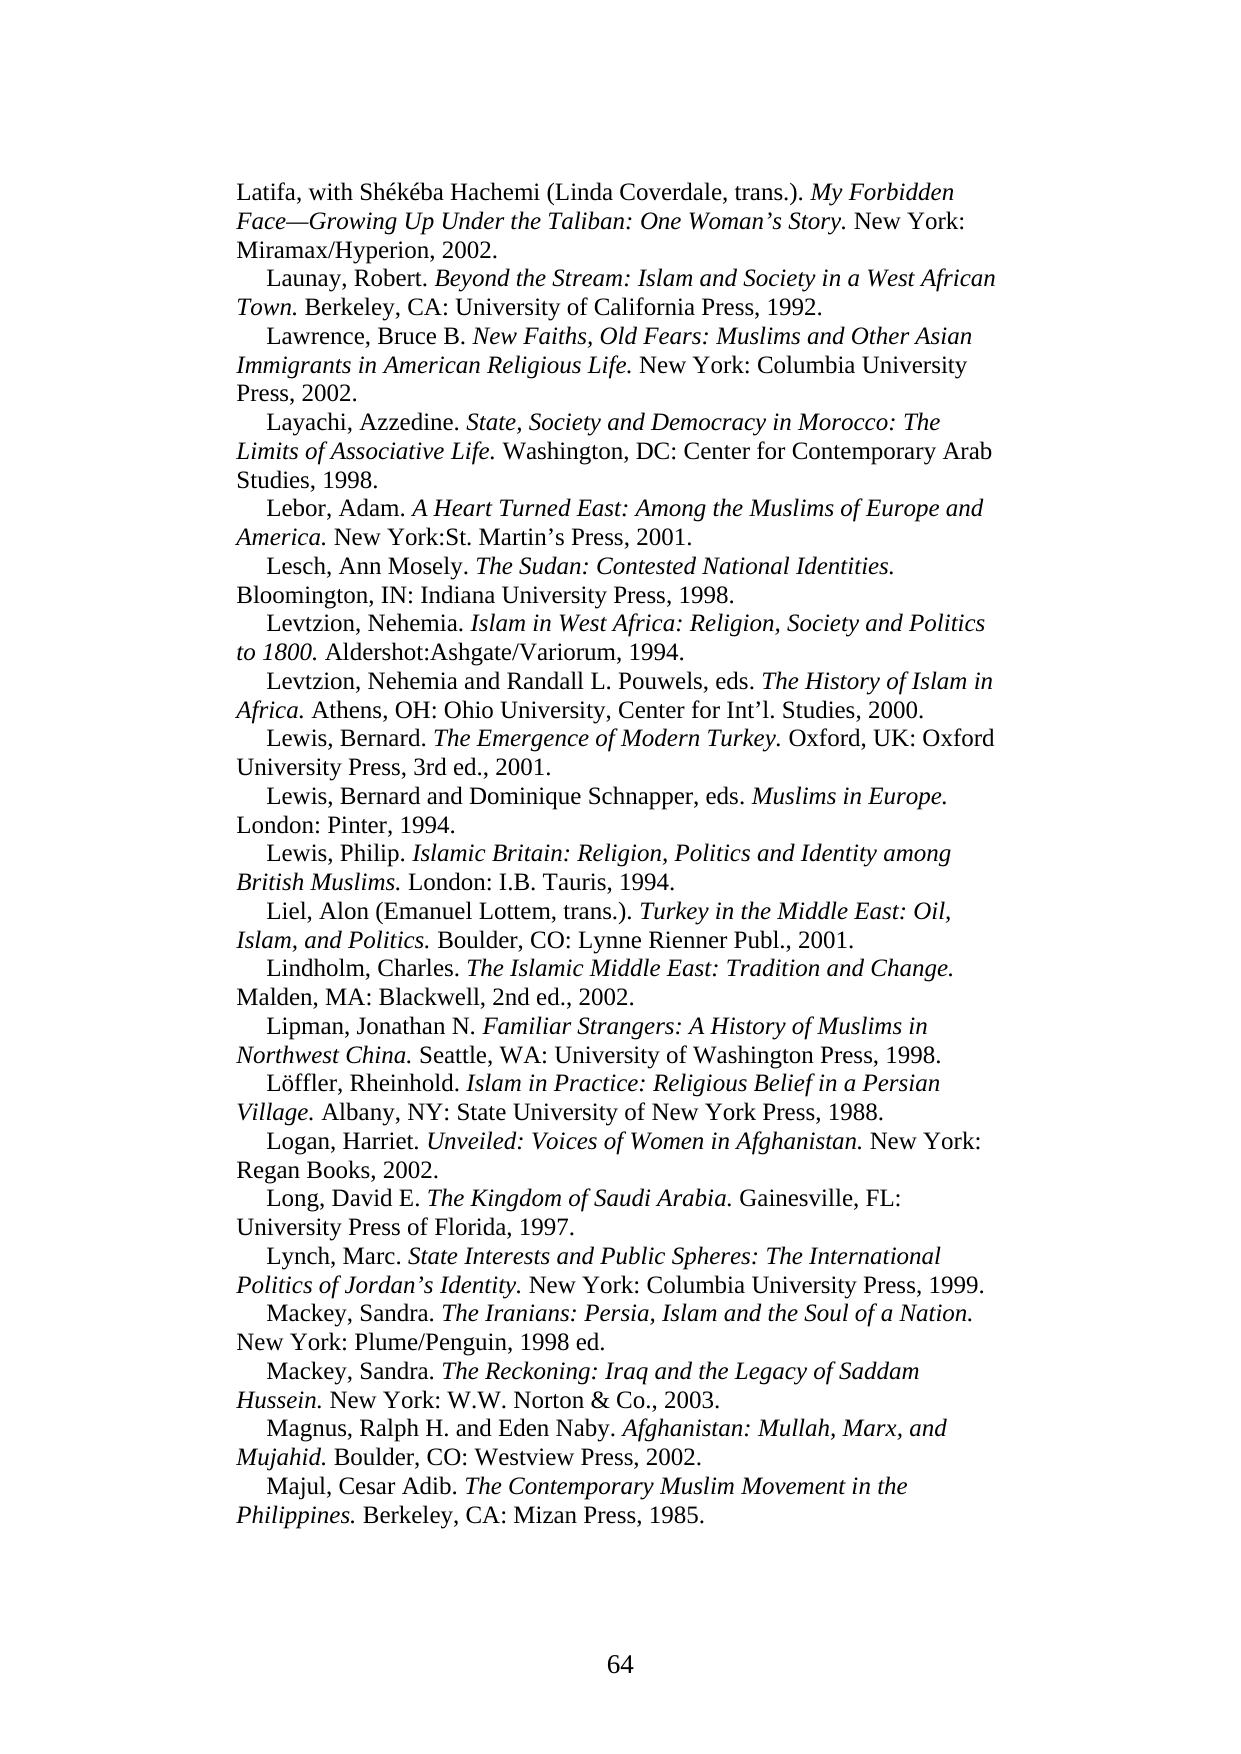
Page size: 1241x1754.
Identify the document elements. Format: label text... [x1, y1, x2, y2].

text Lewis, Philip. Islamic Britain: Religion, Politics and Identity among British Muslims. London: I.B. Tauris, 1994. [236, 838, 1004, 896]
text Lewis, Bernard and Dominique Schnapper, eds. Muslims in Europe. London: Pinter, 1994. [236, 781, 1004, 838]
text Levtzion, Nehemia. Islam in West Africa: Religion, Society and Politics to 1800. Aldershot:Ashgate/Variorum, 1994. [236, 608, 1004, 666]
text Layachi, Azzedine. State, Society and Democracy in Morocco: The Limits of Associative Life. Washington, DC: Center for Contemporary Arab Studies, 1998. [236, 407, 1004, 493]
text Lipman, Jonathan N. Familiar Strangers: A History of Muslims in Northwest China. Seattle, WA: University of Washington Press, 1998. [236, 1011, 1004, 1068]
text Lindholm, Charles. The Islamic Middle East: Tradition and Change. Malden, MA: Blackwell, 2nd ed., 2002. [236, 953, 1004, 1011]
text Latifa, with Shékéba Hachemi (Linda Coverdale, trans.). My Forbidden Face—Growing Up Under the Taliban: One Woman’s Story. New York: Miramax/Hyperion, 2002. [236, 177, 1004, 263]
text Launay, Robert. Beyond the Stream: Islam and Society in a West African Town. Berkeley, CA: University of California Press, 1992. [236, 263, 1004, 321]
text Löffler, Rheinhold. Islam in Practice: Religious Belief in a Persian Village. Albany, NY: State University of New York Press, 1988. [236, 1068, 1004, 1126]
text Lebor, Adam. A Heart Turned East: Among the Muslims of Europe and America. New York:St. Martin’s Press, 2001. [236, 493, 1004, 551]
text Liel, Alon (Emanuel Lottem, trans.). Turkey in the Middle East: Oil, Islam, and Politics. Boulder, CO: Lynne Rienner Publ., 2001. [236, 896, 1004, 953]
text Mackey, Sandra. The Reckoning: Iraq and the Legacy of Saddam Hussein. New York: W.W. Norton & Co., 2003. [236, 1356, 1004, 1413]
text Mackey, Sandra. The Iranians: Persia, Islam and the Soul of a Nation. New York: Plume/Penguin, 1998 ed. [236, 1298, 1004, 1356]
text Majul, Cesar Adib. The Contemporary Muslim Movement in the Philippines. Berkeley, CA: Mizan Press, 1985. [236, 1471, 1004, 1528]
text Levtzion, Nehemia and Randall L. Pouwels, eds. The History of Islam in Africa. Athens, OH: Ohio University, Center for Int’l. Studies, 2000. [236, 666, 1004, 723]
text Logan, Harriet. Unveiled: Voices of Women in Afghanistan. New York: Regan Books, 2002. [236, 1126, 1004, 1183]
text Lawrence, Bruce B. New Faiths, Old Fears: Muslims and Other Asian Immigrants in American Religious Life. New York: Columbia University Press, 2002. [236, 321, 1004, 407]
text Lesch, Ann Mosely. The Sudan: Contested National Identities. Bloomington, IN: Indiana University Press, 1998. [236, 551, 1004, 608]
text Magnus, Ralph H. and Eden Naby. Afghanistan: Mullah, Marx, and Mujahid. Boulder, CO: Westview Press, 2002. [236, 1413, 1004, 1471]
text Lewis, Bernard. The Emergence of Modern Turkey. Oxford, UK: Oxford University Press, 3rd ed., 2001. [236, 723, 1004, 781]
text Long, David E. The Kingdom of Saudi Arabia. Gainesville, FL: University Press of Florida, 1997. [236, 1183, 1004, 1241]
text Lynch, Marc. State Interests and Public Spheres: The International Politics of Jordan’s Identity. New York: Columbia University Press, 1999. [236, 1241, 1004, 1298]
